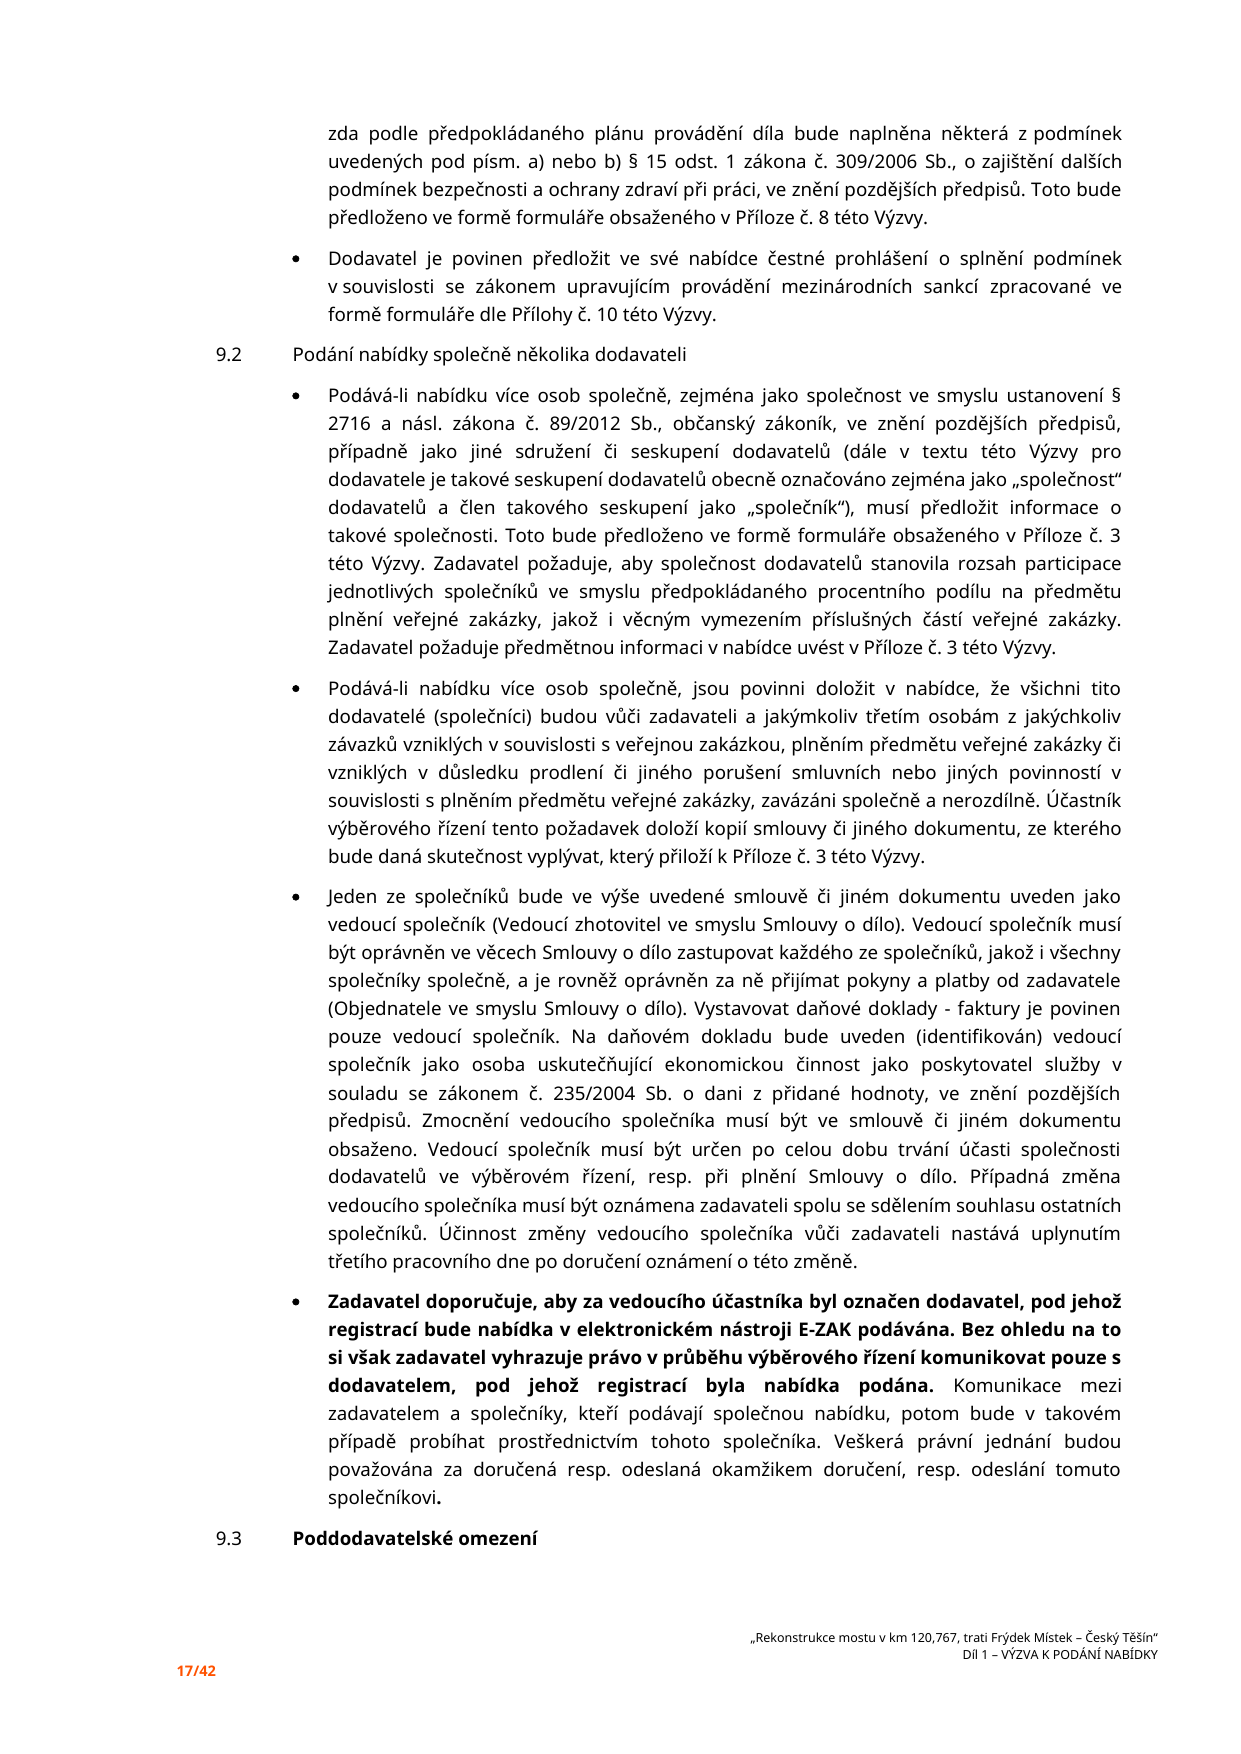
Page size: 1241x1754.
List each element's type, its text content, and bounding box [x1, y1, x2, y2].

text Dodavatel je povinen předložit ve své nabídce čestné prohlášení o splnění podmínek v souvislosti se zákonem upravujícím provádění mezinárodních sankcí zpracované ve formě formuláře dle Přílohy č. 10 této Výzvy. [292, 245, 1122, 327]
text Jeden ze společníků bude ve výše uvedené smlouvě či jiném dokumentu uveden jako vedoucí společník (Vedoucí zhotovitel ve smyslu Smlouvy o dílo). Vedoucí společník musí být oprávněn ve věcech Smlouvy o dílo zastupovat každého ze společníků, jakož i všechny společníky společně, a je rovněž oprávněn za ně přijímat pokyny a platby od zadavatele (Objednatele ve smyslu Smlouvy o dílo). Vystavovat daňové doklady - faktury je povinen pouze vedoucí společník. Na daňovém dokladu bude uveden (identifikován) vedoucí společník jako osoba uskutečňující ekonomickou činnost jako poskytovatel služby v souladu se zákonem č. 235/2004 Sb. o dani z přidané hodnoty, ve znění pozdějších předpisů. Zmocnění vedoucího společníka musí být ve smlouvě či jiném dokumentu obsaženo. Vedoucí společník musí být určen po celou dobu trvání účasti společnosti dodavatelů ve výběrovém řízení, resp. při plnění Smlouvy o dílo. Případná změna vedoucího společníka musí být oznámena zadavateli spolu se sdělením souhlasu ostatních společníků. Účinnost změny vedoucího společníka vůči zadavateli nastává uplynutím třetího pracovního dne po doručení oznámení o této změně. [292, 884, 1122, 1273]
text Podává-li nabídku více osob společně, jsou povinni doložit v nabídce, že všichni tito dodavatelé (společníci) budou vůči zadavateli a jakýmkoliv třetím osobám z jakýchkoliv závazků vzniklých v souvislosti s veřejnou zakázkou, plněním předmětu veřejné zakázky či vzniklých v důsledku prodlení či jiného porušení smluvních nebo jiných povinností v souvislosti s plněním předmětu veřejné zakázky, zavázáni společně a nerozdílně. Účastník výběrového řízení tento požadavek doloží kopií smlouvy či jiného dokumentu, ze kterého bude daná skutečnost vyplývat, který přiloží k Příloze č. 3 této Výzvy. [292, 675, 1122, 869]
text Poddodavatelské omezení [216, 1525, 1122, 1551]
text Zadavatel doporučuje, aby za vedoucího účastníka byl označen dodavatel, pod jehož registrací bude nabídka v elektronickém nástroji E-ZAK podávána. Bez ohledu na to si však zadavatel vyhrazuje právo v průběhu výběrového řízení komunikovat pouze s dodavatelem, pod jehož registrací byla nabídka podána. Komunikace mezi zadavatelem a společníky, kteří podávají společnou nabídku, potom bude v takovém případě probíhat prostřednictvím tohoto společníka. Veškerá právní jednání budou považována za doručená resp. odeslaná okamžikem doručení, resp. odeslání tomuto společníkovi. [292, 1288, 1122, 1510]
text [292, 121, 1122, 230]
text Podání nabídky společně několika dodavateli [216, 342, 1122, 367]
text Podává-li nabídku více osob společně, zejména jako společnost ve smyslu ustanovení § 2716 a násl. zákona č. 89/2012 Sb., občanský zákoník, ve znění pozdějších předpisů, případně jako jiné sdružení či seskupení dodavatelů (dále v textu této Výzvy pro dodavatele je takové seskupení dodavatelů obecně označováno zejména jako „společnost“ dodavatelů a člen takového seskupení jako „společník“), musí předložit informace o takové společnosti. Toto bude předloženo ve formě formuláře obsaženého v Příloze č. 3 této Výzvy. Zadavatel požaduje, aby společnost dodavatelů stanovila rozsah participace jednotlivých společníků ve smyslu předpokládaného procentního podílu na předmětu plnění veřejné zakázky, jakož i věcným vymezením příslušných částí veřejné zakázky. Zadavatel požaduje předmětnou informaci v nabídce uvést v Příloze č. 3 této Výzvy. [292, 382, 1122, 660]
